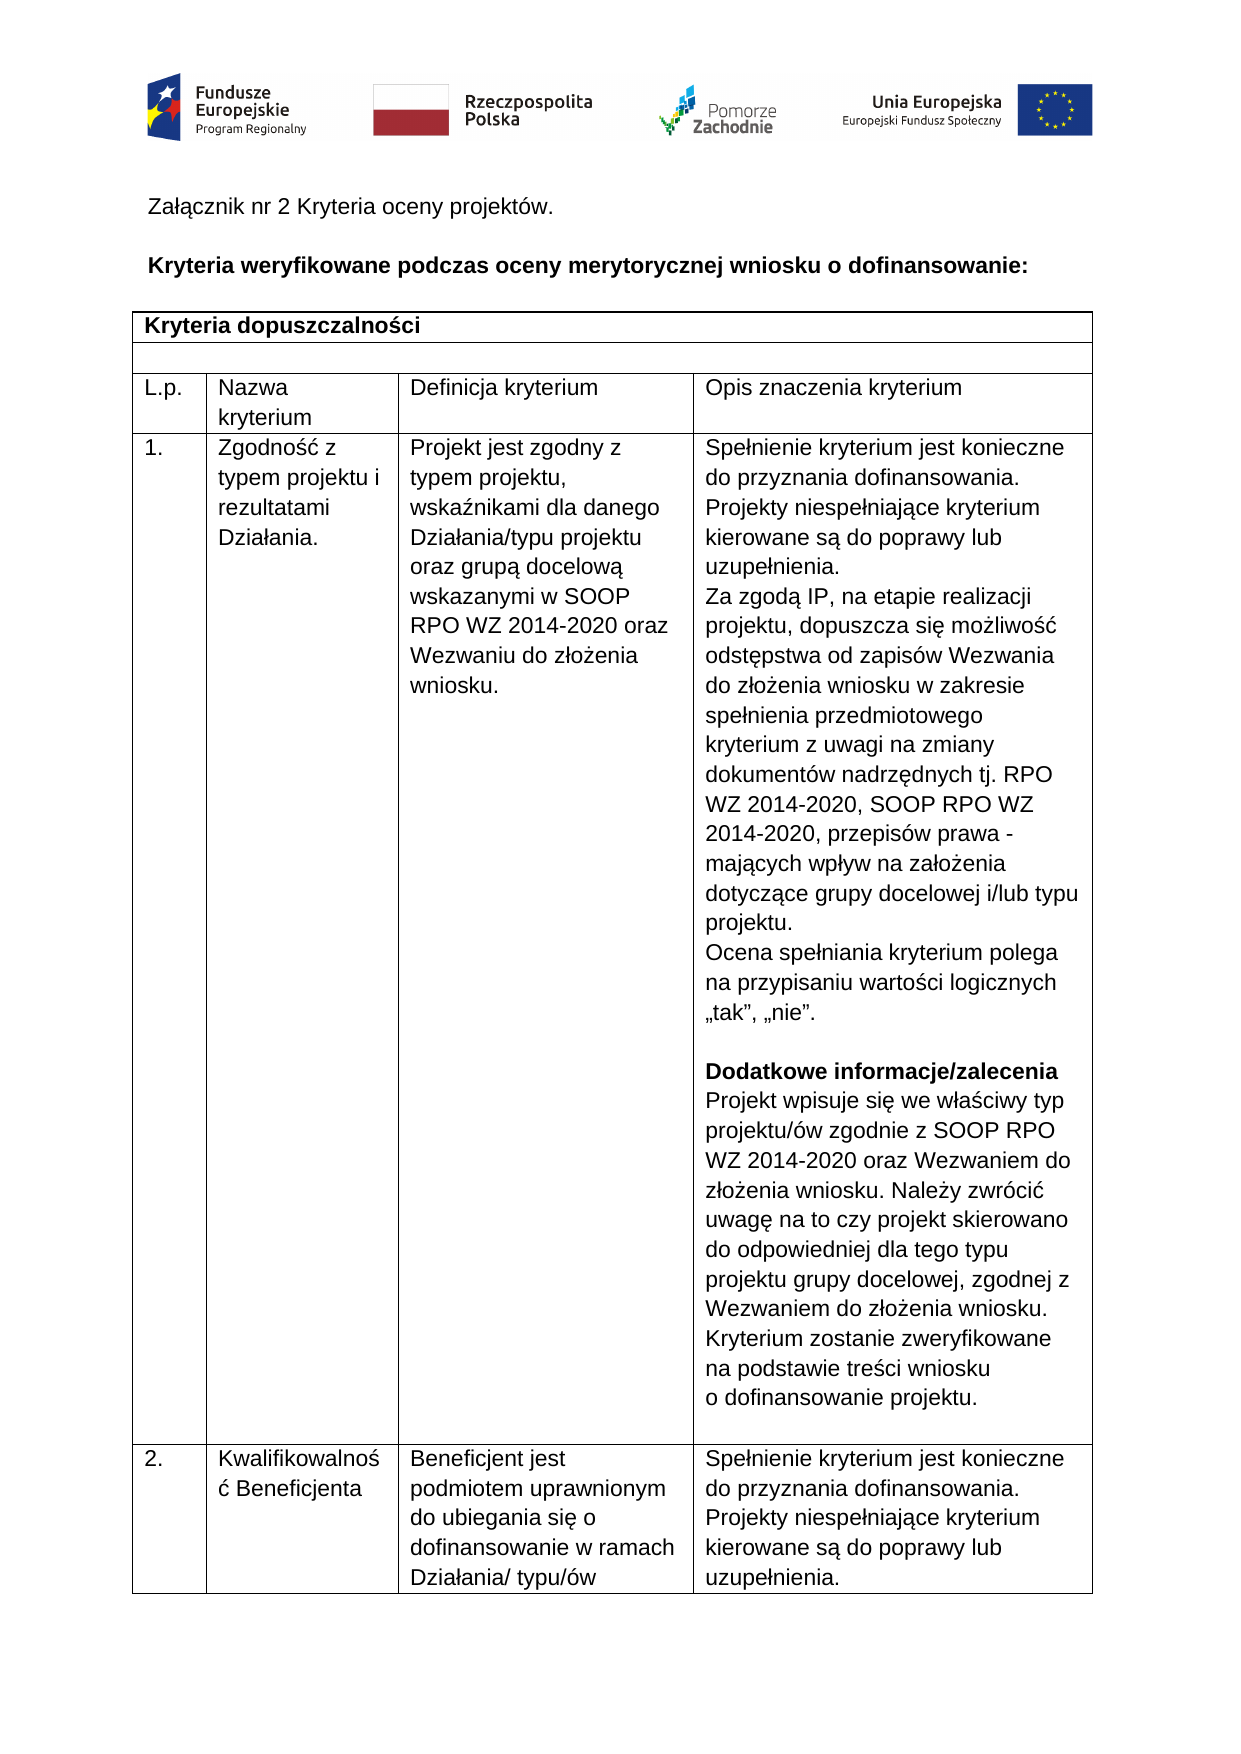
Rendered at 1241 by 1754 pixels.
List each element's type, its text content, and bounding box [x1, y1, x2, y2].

text Kryteria weryfikowane podczas oceny merytorycznej wniosku o dofinansowanie: [148, 252, 1093, 278]
table_cell Definicja kryterium [399, 374, 693, 433]
text Załącznik nr 2 Kryteria oceny projektów. [148, 193, 1093, 219]
picture [147, 73, 1093, 141]
table_cell [133, 343, 1092, 373]
table_cell Opis znaczenia kryterium [694, 374, 1092, 433]
table_cell Spełnienie kryterium jest konieczne do przyznania dofinansowania. Projekty niespełniające kryterium kierowane są do poprawy lub uzupełnienia. Za zgodą IP, na etapie realizacji projektu, dopuszcza się możliwość odstępstwa od zapisów Wezwania do złożenia wniosku w zakresie spełnienia przedmiotowego kryterium z uwagi na zmiany dokumentów nadrzędnych tj. RPO WZ 2014-2020, SOOP RPO WZ 2014-2020, przepisów prawa - mających wpływ na założenia dotyczące grupy docelowej i/lub typu projektu. Ocena spełniania kryterium polega na przypisaniu wartości logicznych „tak”, „nie”. Dodatkowe informacje/zalecenia Projekt wpisuje się we właściwy typ projektu/ów zgodnie z SOOP RPO WZ 2014-2020 oraz Wezwaniem do złożenia wniosku. Należy zwrócić uwagę na to czy projekt skierowano do odpowiedniej dla tego typu projektu grupy docelowej, zgodnej z Wezwaniem do złożenia wniosku. Kryterium zostanie zweryfikowane na podstawie treści wniosku o dofinansowanie projektu. [694, 434, 1092, 1444]
table_cell Nazwa kryterium [207, 374, 398, 433]
table_cell Projekt jest zgodny z typem projektu, wskaźnikami dla danego Działania/typu projektu oraz grupą docelową wskazanymi w SOOP RPO WZ 2014-2020 oraz Wezwaniu do złożenia wniosku. [399, 434, 693, 1444]
table_cell Kwalifikowalność Beneficjenta [207, 1445, 398, 1593]
table_header Kryteria dopuszczalności [133, 313, 1092, 342]
table_cell 1. [133, 434, 206, 1444]
table_cell L.p. [133, 374, 206, 433]
table_cell Zgodność z typem projektu i rezultatami Działania. [207, 434, 398, 1444]
table_cell 2. [133, 1445, 206, 1593]
